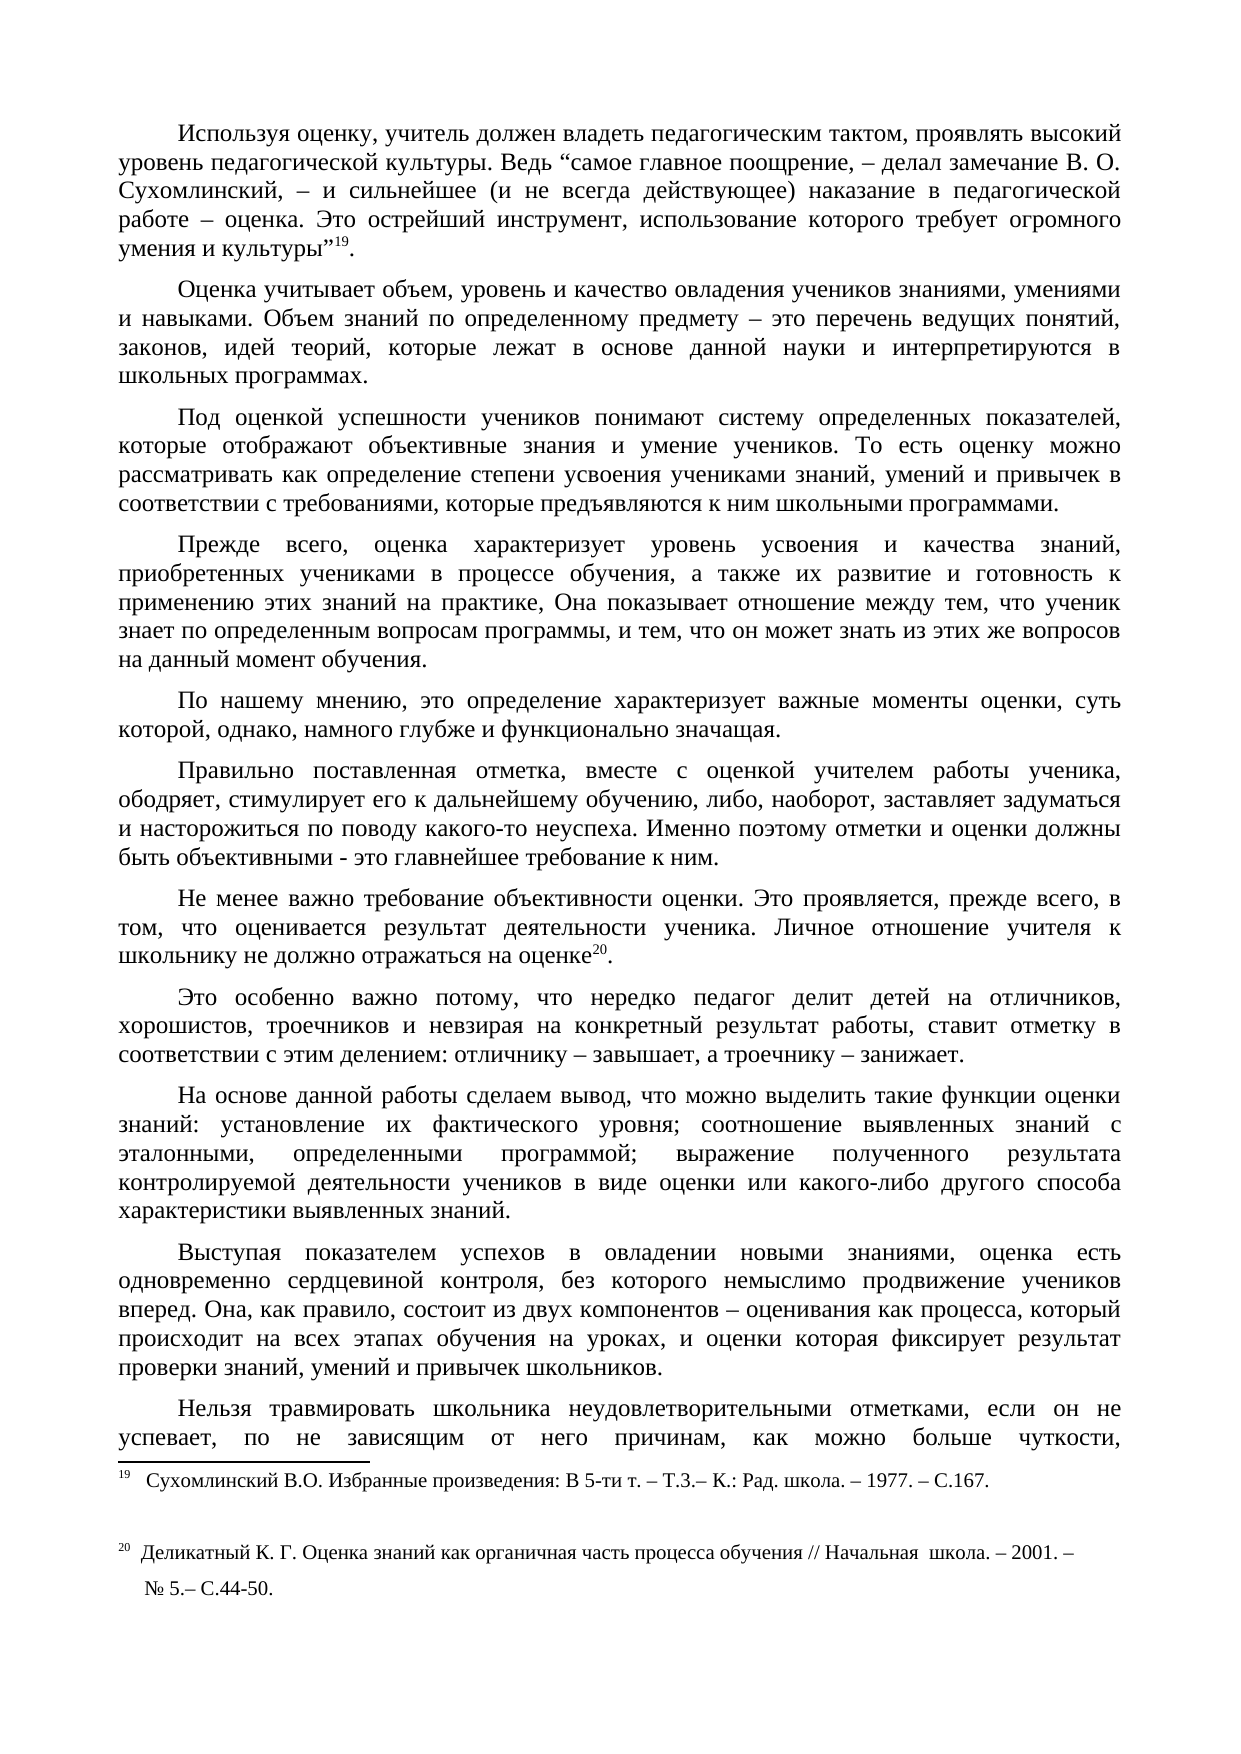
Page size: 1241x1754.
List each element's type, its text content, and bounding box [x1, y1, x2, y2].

text Под оценкой успешности учеников понимают систему определенных показателей, которые отображают объективные знания и умение учеников. То есть оценку можно рассматривать как определение степени усвоения учениками знаний, умений и привычек в соответствии с требованиями, которые предъявляются к ним школьными программами. [118, 402, 1122, 517]
text По нашему мнению, это определение характеризует важные моменты оценки, суть которой, однако, намного глубже и функционально значащая. [118, 686, 1122, 743]
text Правильно поставленная отметка, вместе с оценкой учителем работы ученика, ободряет, стимулирует его к дальнейшему обучению, либо, наоборот, заставляет задуматься и насторожиться по поводу какого-то неуспеха. Именно поэтому отметки и оценки должны быть объективными - это главнейшее требование к ним. [118, 756, 1122, 871]
text Используя оценку, учитель должен владеть педагогическим тактом, проявлять высокий уровень педагогической культуры. Ведь “самое главное поощрение, – делал замечание В. О. Сухомлинский, – и сильнейшее (и не всегда действующее) наказание в педагогической работе – оценка. Это острейший инструмент, использование которого требует огромного умения и культуры”. [118, 118, 1122, 262]
text Не менее важно требование объективности оценки. Это проявляется, прежде всего, в том, что оценивается результат деятельности ученика. Личное отношение учителя к школьнику не должно отражаться на оценке. [118, 883, 1122, 969]
text Оценка учитывает объем, уровень и качество овладения учеников знаниями, умениями и навыками. Объем знаний по определенному предмету – это перечень ведущих понятий, законов, идей теорий, которые лежат в основе данной науки и интерпретируются в школьных программах. [118, 274, 1122, 389]
text На основе данной работы сделаем вывод, что можно выделить такие функции оценки знаний: установление их фактического уровня; соотношение выявленных знаний с эталонными, определенными программой; выражение полученного результата контролируемой деятельности учеников в виде оценки или какого-либо другого способа характеристики выявленных знаний. [118, 1081, 1122, 1224]
text Это особенно важно потому, что нередко педагог делит детей на отличников, хорошистов, троечников и невзирая на конкретный результат работы, ставит отметку в соответствии с этим делением: отличнику – завышает, а троечнику – занижает. [118, 982, 1122, 1068]
text Прежде всего, оценка характеризует уровень усвоения и качества знаний, приобретенных учениками в процессе обучения, а также их развитие и готовность к применению этих знаний на практике, Она показывает отношение между тем, что ученик знает по определенным вопросам программы, и тем, что он может знать из этих же вопросов на данный момент обучения. [118, 529, 1122, 673]
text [118, 1393, 1122, 1451]
text Выступая показателем успехов в овладении новыми знаниями, оценка есть одновременно сердцевиной контроля, без которого немыслимо продвижение учеников вперед. Она, как правило, состоит из двух компонентов – оценивания как процесса, который происходит на всех этапах обучения на уроках, и оценки которая фиксирует результат проверки знаний, умений и привычек школьников. [118, 1237, 1122, 1381]
